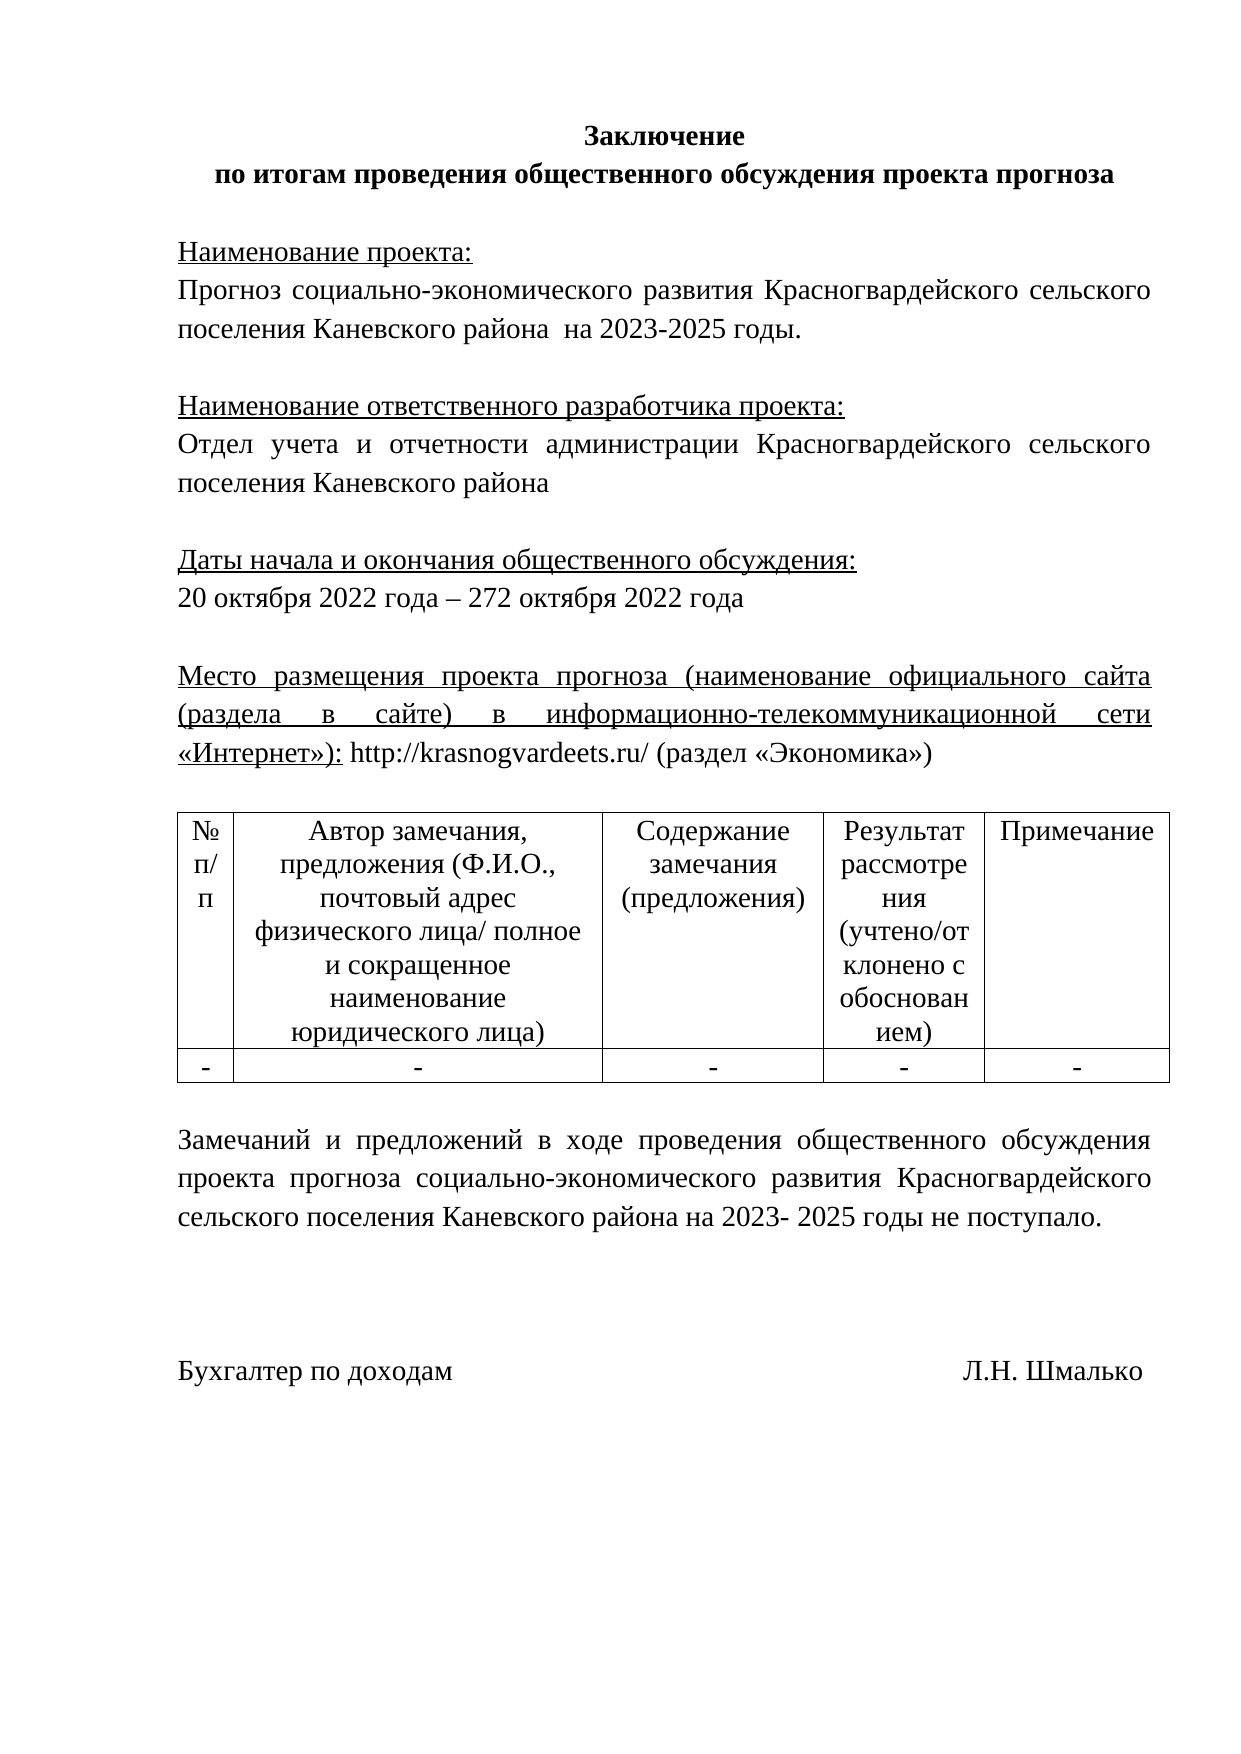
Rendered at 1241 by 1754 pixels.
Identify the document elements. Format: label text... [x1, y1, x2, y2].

table_cell - [178, 1049, 233, 1082]
text Отдел учета и отчетности администрации Красногвардейского сельского поселения Каневского района [177, 426, 1152, 498]
table_header Содержание замечания (предложения) [603, 813, 823, 1048]
text Место размещения проекта прогноза (наименование официального сайта (раздела в сайте) в информационно-телекоммуникационной сети «Интернет»): http://krasnogvardeets.ru/ (раздел «Экономика») [177, 658, 1152, 687]
text Место размещения проекта прогноза (наименование официального сайта (раздела в сайте) в информационно-телекоммуникационной сети «Интернет»): http://krasnogvardeets.ru/ (раздел «Экономика») [177, 726, 1152, 768]
table_cell - [824, 1049, 984, 1082]
text Заключение [177, 118, 1152, 152]
text Наименование проекта: [177, 234, 1152, 267]
text 20 октября 2022 года – 272 октября 2022 года [177, 581, 1152, 614]
table_header Автор замечания, предложения (Ф.И.О., почтовый адрес физического лица/ полное и сокращенное наименование юридического лица) [234, 813, 602, 1048]
table_header Примечание [985, 813, 1169, 1048]
text Даты начала и окончания общественного обсуждения: [177, 542, 1152, 576]
text Прогноз социально-экономического развития Красногвардейского сельского поселения Каневского района на 2023-2025 годы. [177, 272, 1152, 344]
text Наименование ответственного разработчика проекта: [177, 388, 1152, 421]
text по итогам проведения общественного обсуждения проекта прогноза [177, 157, 1152, 190]
text Замечаний и предложений в ходе проведения общественного обсуждения проекта прогноза социально-экономического развития Красногвардейского сельского поселения Каневского района на 2023- 2025 годы не поступало. [177, 1122, 1152, 1232]
table_cell - [234, 1049, 602, 1082]
table_header № п/п [178, 813, 233, 1048]
table_header Результат рассмотрения (учтено/отклонено с обоснованием) [824, 813, 984, 1048]
table_cell - [603, 1049, 823, 1082]
text Бухгалтер по доходам Л.Н. Шмалько [177, 1353, 1152, 1387]
table_cell - [985, 1049, 1169, 1082]
text Место размещения проекта прогноза (наименование официального сайта (раздела в сайте) в информационно-телекоммуникационной сети «Интернет»): http://krasnogvardeets.ru/ (раздел «Экономика») [177, 688, 1152, 725]
